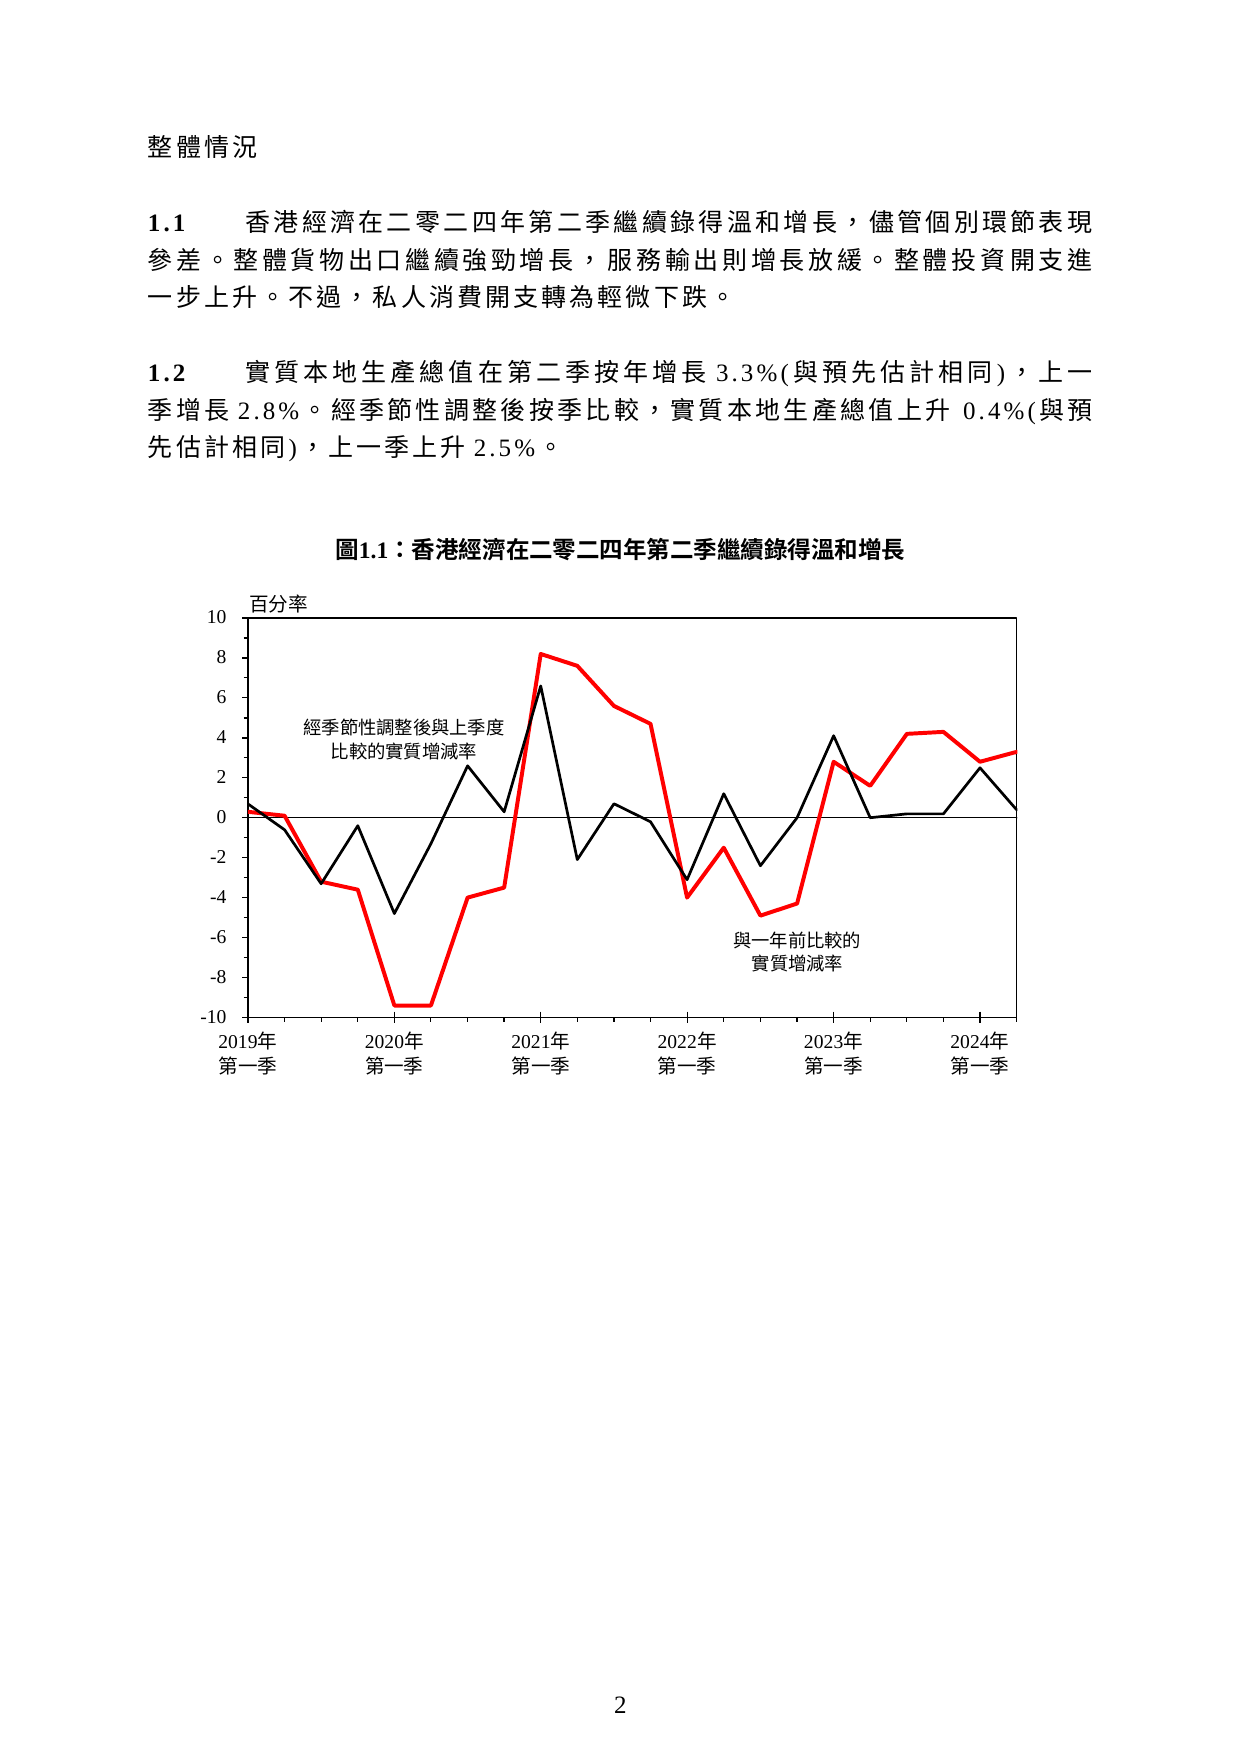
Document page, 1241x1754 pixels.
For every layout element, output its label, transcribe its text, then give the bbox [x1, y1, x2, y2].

text 1.2 實質本地生產總值在第二季按年增長3.3%(與預先估計相同)，上一季增長2.8%。經季節性調整後按季比較，實質本地生產總值上升 0.4%(與預先估計相同)，上一季上升2.5%。 [148, 352, 1092, 464]
text 整體情況 [148, 127, 1092, 164]
text 1.1 香港經濟在二零二四年第二季繼續錄得溫和增長，儘管個別環節表現參差。整體貨物出口繼續強勁增長，服務輸出則增長放緩。整體投資開支進一步上升。不過，私人消費開支轉為輕微下跌。 [148, 202, 1092, 314]
